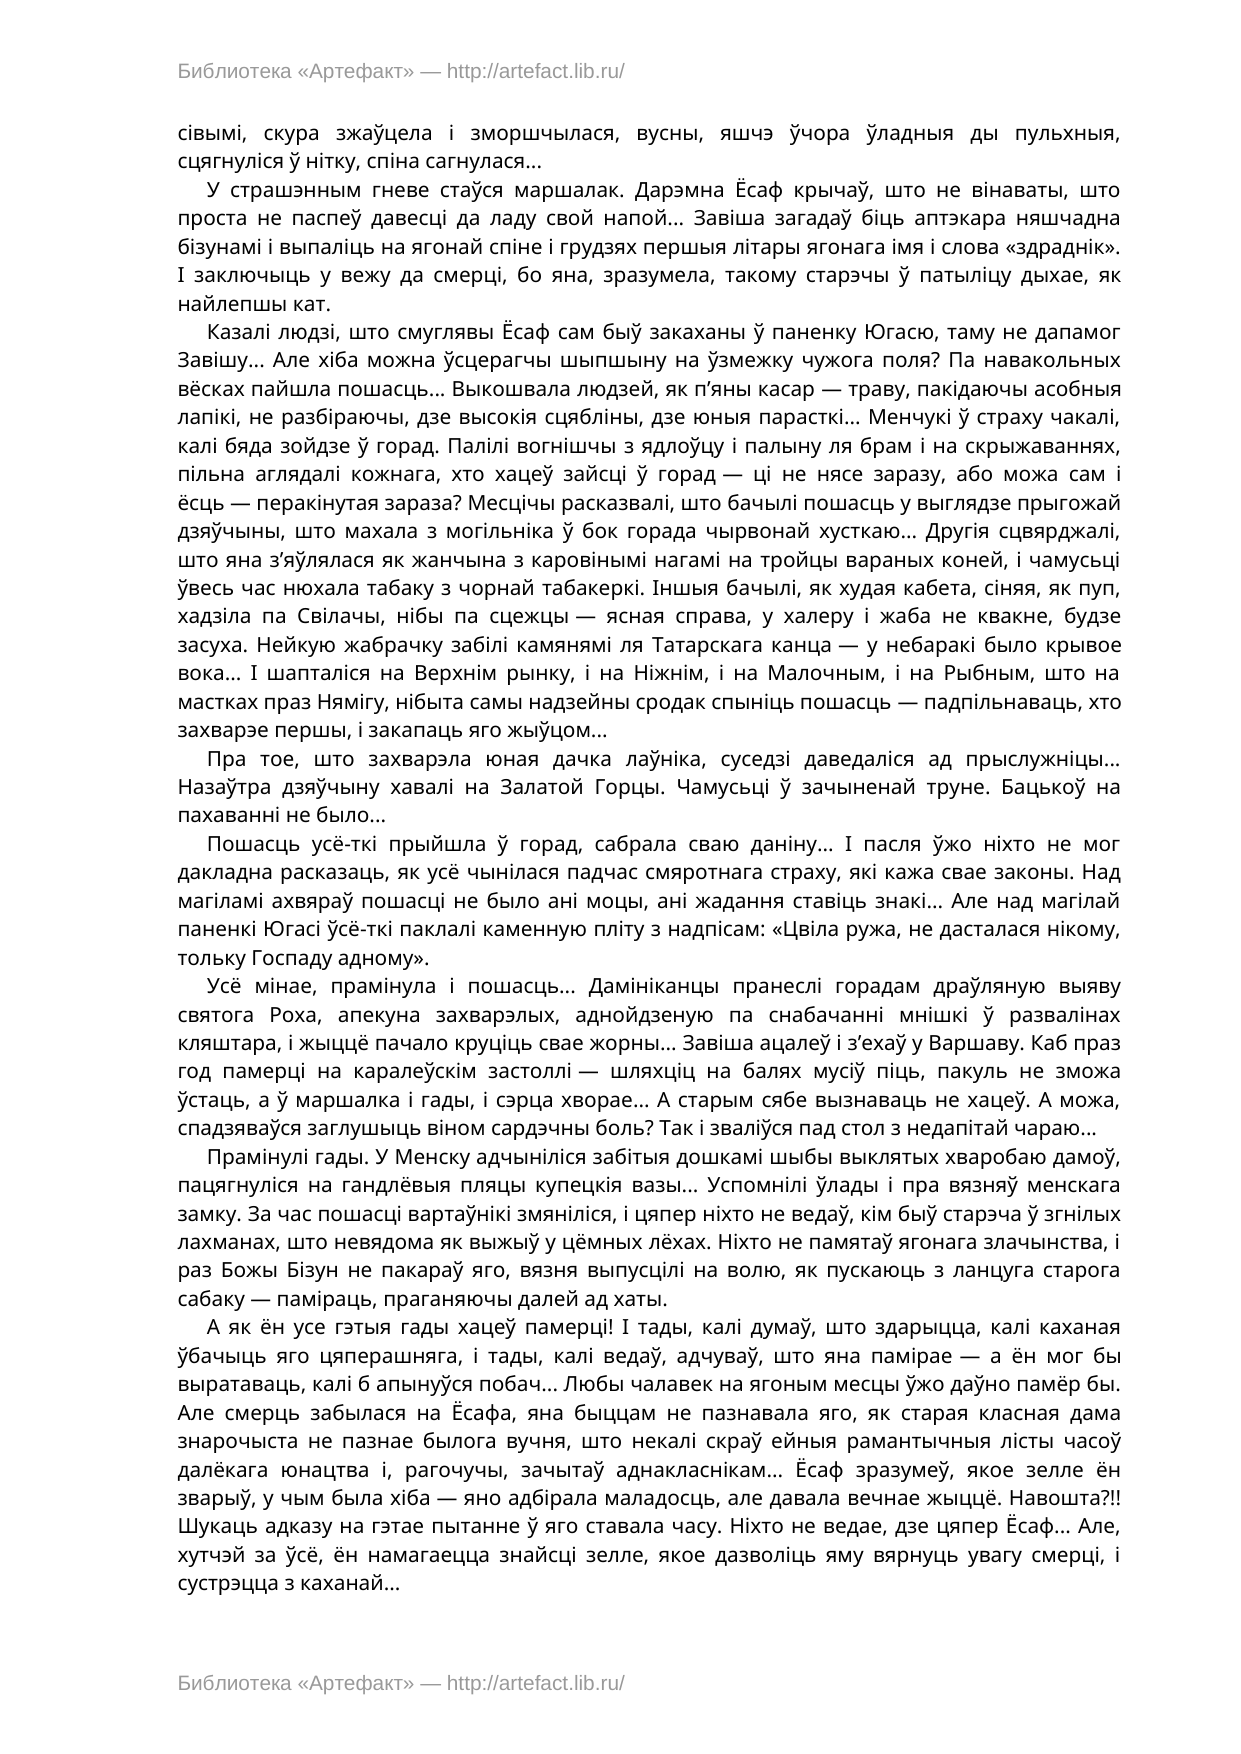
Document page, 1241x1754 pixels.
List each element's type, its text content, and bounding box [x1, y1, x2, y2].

text У страшэнным гневе стаўся маршалак. Дарэмна Ёсаф крычаў, што не вінаваты, што проста не паспеў давесці да ладу свой напой... Завіша загадаў біць аптэкара няшчадна бізунамі і выпаліць на ягонай спіне і грудзях першыя літары ягонага імя і слова «здраднік». І заключыць у вежу да смерці, бо яна, зразумела, такому старэчы ў патыліцу дыхае, як найлепшы кат. [177, 175, 1122, 317]
text Казалі людзі, што смуглявы Ёсаф сам быў закаханы ў паненку Югасю, таму не дапамог Завішу... Але хіба можна ўсцерагчы шыпшыну на ўзмежку чужога поля? Па навакольных вёсках пайшла пошасць... Выкошвала людзей, як п’яны касар — траву, пакідаючы асобныя лапікі, не разбіраючы, дзе высокія сцябліны, дзе юныя парасткі... Менчукі ў страху чакалі, калі бяда зойдзе ў горад. Палілі вогнішчы з ядлоўцу і палыну ля брам і на скрыжаваннях, пільна аглядалі кожнага, хто хацеў зайсці ў горад — ці не нясе заразу, або можа сам і ёсць — перакінутая зараза? Месцічы расказвалі, што бачылі пошасць у выглядзе прыгожай дзяўчыны, што махала з могільніка ў бок горада чырвонай хусткаю... Другія сцвярджалі, што яна з’яўлялася як жанчына з каровінымі нагамі на тройцы вараных коней, і чамусьці ўвесь час нюхала табаку з чорнай табакеркі. Іншыя бачылі, як худая кабета, сіняя, як пуп, хадзіла па Свілачы, нібы па сцежцы — ясная справа, у халеру і жаба не квакне, будзе засуха. Нейкую жабрачку забілі камянямі ля Татарскага канца — у небаракі было крывое вока... І шапталіся на Верхнім рынку, і на Ніжнім, і на Малочным, і на Рыбным, што на мастках праз Нямігу, нібыта самы надзейны сродак спыніць пошасць — падпільнаваць, хто захварэе першы, і закапаць яго жыўцом... [177, 317, 1122, 744]
text А як ён усе гэтыя гады хацеў памерці! І тады, калі думаў, што здарыцца, калі каханая ўбачыць яго цяперашняга, і тады, калі ведаў, адчуваў, што яна памірае — а ён мог бы выратаваць, калі б апынуўся побач... Любы чалавек на ягоным месцы ўжо даўно памёр бы. Але смерць забылася на Ёсафа, яна быццам не пазнавала яго, як старая класная дама знарочыста не пазнае былога вучня, што некалі скраў ейныя рамантычныя лісты часоў далёкага юнацтва і, рагочучы, зачытаў аднакласнікам... Ёсаф зразумеў, якое зелле ён зварыў, у чым была хіба — яно адбірала маладосць, але давала вечнае жыццё. Навошта?!! Шукаць адказу на гэтае пытанне ў яго ставала часу. Ніхто не ведае, дзе цяпер Ёсаф... Але, хутчэй за ўсё, ён намагаецца знайсці зелле, якое дазволіць яму вярнуць увагу смерці, і сустрэцца з каханай... [177, 1312, 1122, 1597]
text Прамінулі гады. У Менску адчыніліся забітыя дошкамі шыбы выклятых хваробаю дамоў, пацягнуліся на гандлёвыя пляцы купецкія вазы... Успомнілі ўлады і пра вязняў менскага замку. За час пошасці вартаўнікі змяніліся, і цяпер ніхто не ведаў, кім быў старэча ў згнілых лахманах, што невядома як выжыў у цёмных лёхах. Ніхто не памятаў ягонага злачынства, і раз Божы Бізун не пакараў яго, вязня выпусцілі на волю, як пускаюць з ланцуга старога сабаку — паміраць, праганяючы далей ад хаты. [177, 1142, 1122, 1312]
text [177, 118, 1122, 175]
text Пошасць усё-ткі прыйшла ў горад, сабрала сваю даніну... І пасля ўжо ніхто не мог дакладна расказаць, як усё чынілася падчас смяротнага страху, які кажа свае законы. Над магіламі ахвяраў пошасці не было ані моцы, ані жадання ставіць знакі... Але над магілай паненкі Югасі ўсё-ткі паклалі каменную пліту з надпісам: «Цвіла ружа, не дасталася нікому, тольку Госпаду адному». [177, 829, 1122, 971]
text Усё мінае, прамінула і пошасць... Дамініканцы пранеслі горадам драўляную выяву святога Роха, апекуна захварэлых, аднойдзеную па снабачанні мнішкі ў развалінах кляштара, і жыццё пачало круціць свае жорны... Завіша ацалеў і з’ехаў у Варшаву. Каб праз год памерці на каралеўскім застоллі — шляхціц на балях мусіў піць, пакуль не зможа ўстаць, а ў маршалка і гады, і сэрца хворае... А старым сябе вызнаваць не хацеў. А можа, спадзяваўся заглушыць віном сардэчны боль? Так і зваліўся пад стол з недапітай чараю... [177, 971, 1122, 1142]
text Пра тое, што захварэла юная дачка лаўніка, суседзі даведаліся ад прыслужніцы... Назаўтра дзяўчыну хавалі на Залатой Горцы. Чамусьці ў зачыненай труне. Бацькоў на пахаванні не было... [177, 744, 1122, 829]
